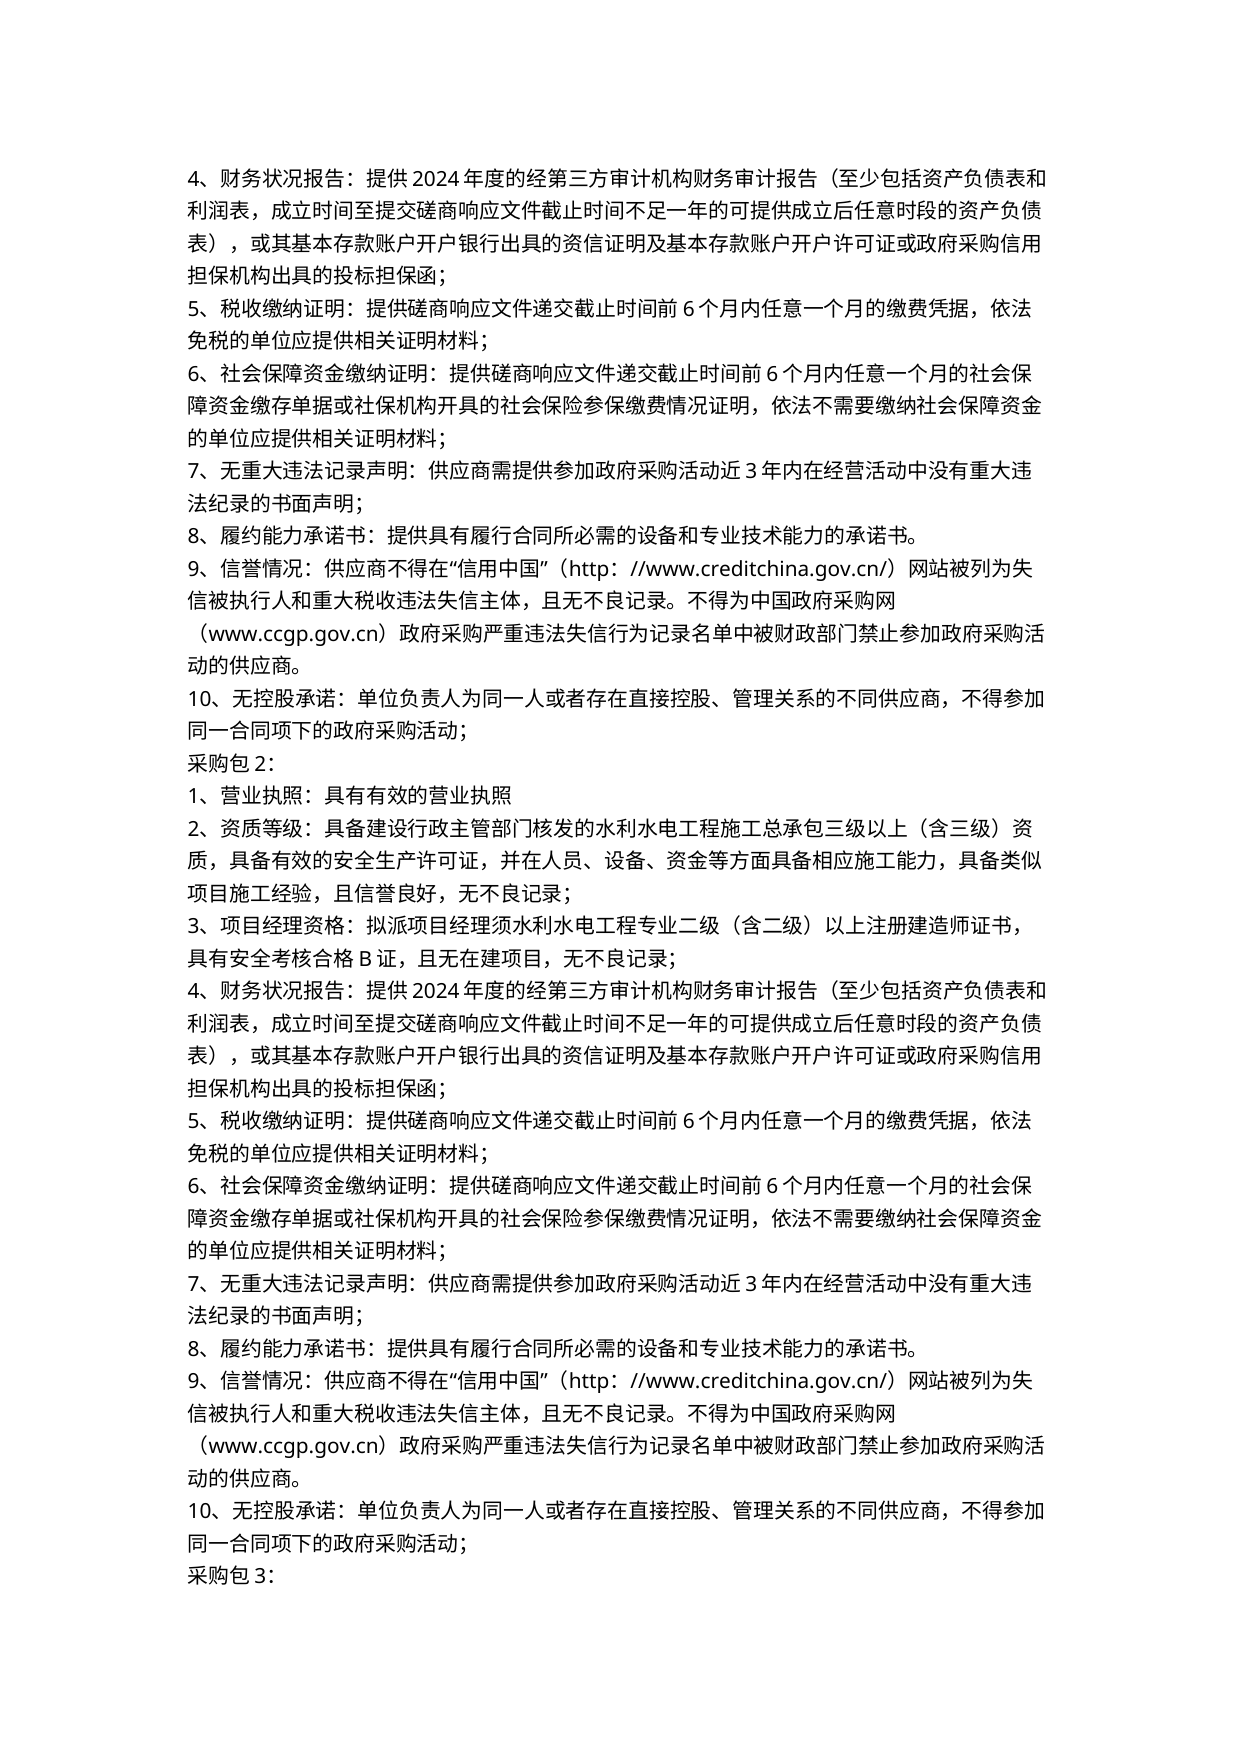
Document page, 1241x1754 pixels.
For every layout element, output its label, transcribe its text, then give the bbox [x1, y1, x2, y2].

text 10、无控股承诺：单位负责人为同一人或者存在直接控股、管理关系的不同供应商，不得参加同一合同项下的政府采购活动； [187, 682, 1053, 747]
text 采购包2： [187, 747, 1053, 779]
text 5、税收缴纳证明：提供磋商响应文件递交截止时间前6个月内任意一个月的缴费凭据，依法免税的单位应提供相关证明材料； [187, 1104, 1053, 1169]
text 1、营业执照：具有有效的营业执照 [187, 779, 1053, 812]
text 6、社会保障资金缴纳证明：提供磋商响应文件递交截止时间前6个月内任意一个月的社会保障资金缴存单据或社保机构开具的社会保险参保缴费情况证明，依法不需要缴纳社会保障资金的单位应提供相关证明材料； [187, 1169, 1053, 1267]
text 2、资质等级：具备建设行政主管部门核发的水利水电工程施工总承包三级以上（含三级）资质，具备有效的安全生产许可证，并在人员、设备、资金等方面具备相应施工能力，具备类似项目施工经验，且信誉良好，无不良记录； [187, 812, 1053, 909]
text 9、信誉情况：供应商不得在“信用中国”（http：//www.creditchina.gov.cn/）网站被列为失信被执行人和重大税收违法失信主体，且无不良记录。不得为中国政府采购网（www.ccgp.gov.cn）政府采购严重违法失信行为记录名单中被财政部门禁止参加政府采购活动的供应商。 [187, 552, 1053, 682]
text 8、履约能力承诺书：提供具有履行合同所必需的设备和专业技术能力的承诺书。 [187, 519, 1053, 552]
text 4、财务状况报告：提供2024年度的经第三方审计机构财务审计报告（至少包括资产负债表和利润表，成立时间至提交磋商响应文件截止时间不足一年的可提供成立后任意时段的资产负债表），或其基本存款账户开户银行出具的资信证明及基本存款账户开户许可证或政府采购信用担保机构出具的投标担保函； [187, 974, 1053, 1104]
text 10、无控股承诺：单位负责人为同一人或者存在直接控股、管理关系的不同供应商，不得参加同一合同项下的政府采购活动； [187, 1494, 1053, 1559]
text 采购包3： [187, 1559, 1053, 1592]
text 8、履约能力承诺书：提供具有履行合同所必需的设备和专业技术能力的承诺书。 [187, 1332, 1053, 1364]
text 6、社会保障资金缴纳证明：提供磋商响应文件递交截止时间前6个月内任意一个月的社会保障资金缴存单据或社保机构开具的社会保险参保缴费情况证明，依法不需要缴纳社会保障资金的单位应提供相关证明材料； [187, 357, 1053, 454]
text 4、财务状况报告：提供2024年度的经第三方审计机构财务审计报告（至少包括资产负债表和利润表，成立时间至提交磋商响应文件截止时间不足一年的可提供成立后任意时段的资产负债表），或其基本存款账户开户银行出具的资信证明及基本存款账户开户许可证或政府采购信用担保机构出具的投标担保函； [187, 162, 1053, 292]
text 7、无重大违法记录声明：供应商需提供参加政府采购活动近3年内在经营活动中没有重大违法纪录的书面声明； [187, 454, 1053, 519]
text 3、项目经理资格：拟派项目经理须水利水电工程专业二级（含二级）以上注册建造师证书，具有安全考核合格B证，且无在建项目，无不良记录； [187, 909, 1053, 974]
text 9、信誉情况：供应商不得在“信用中国”（http：//www.creditchina.gov.cn/）网站被列为失信被执行人和重大税收违法失信主体，且无不良记录。不得为中国政府采购网（www.ccgp.gov.cn）政府采购严重违法失信行为记录名单中被财政部门禁止参加政府采购活动的供应商。 [187, 1364, 1053, 1494]
text 7、无重大违法记录声明：供应商需提供参加政府采购活动近3年内在经营活动中没有重大违法纪录的书面声明； [187, 1267, 1053, 1332]
text 5、税收缴纳证明：提供磋商响应文件递交截止时间前6个月内任意一个月的缴费凭据，依法免税的单位应提供相关证明材料； [187, 292, 1053, 357]
